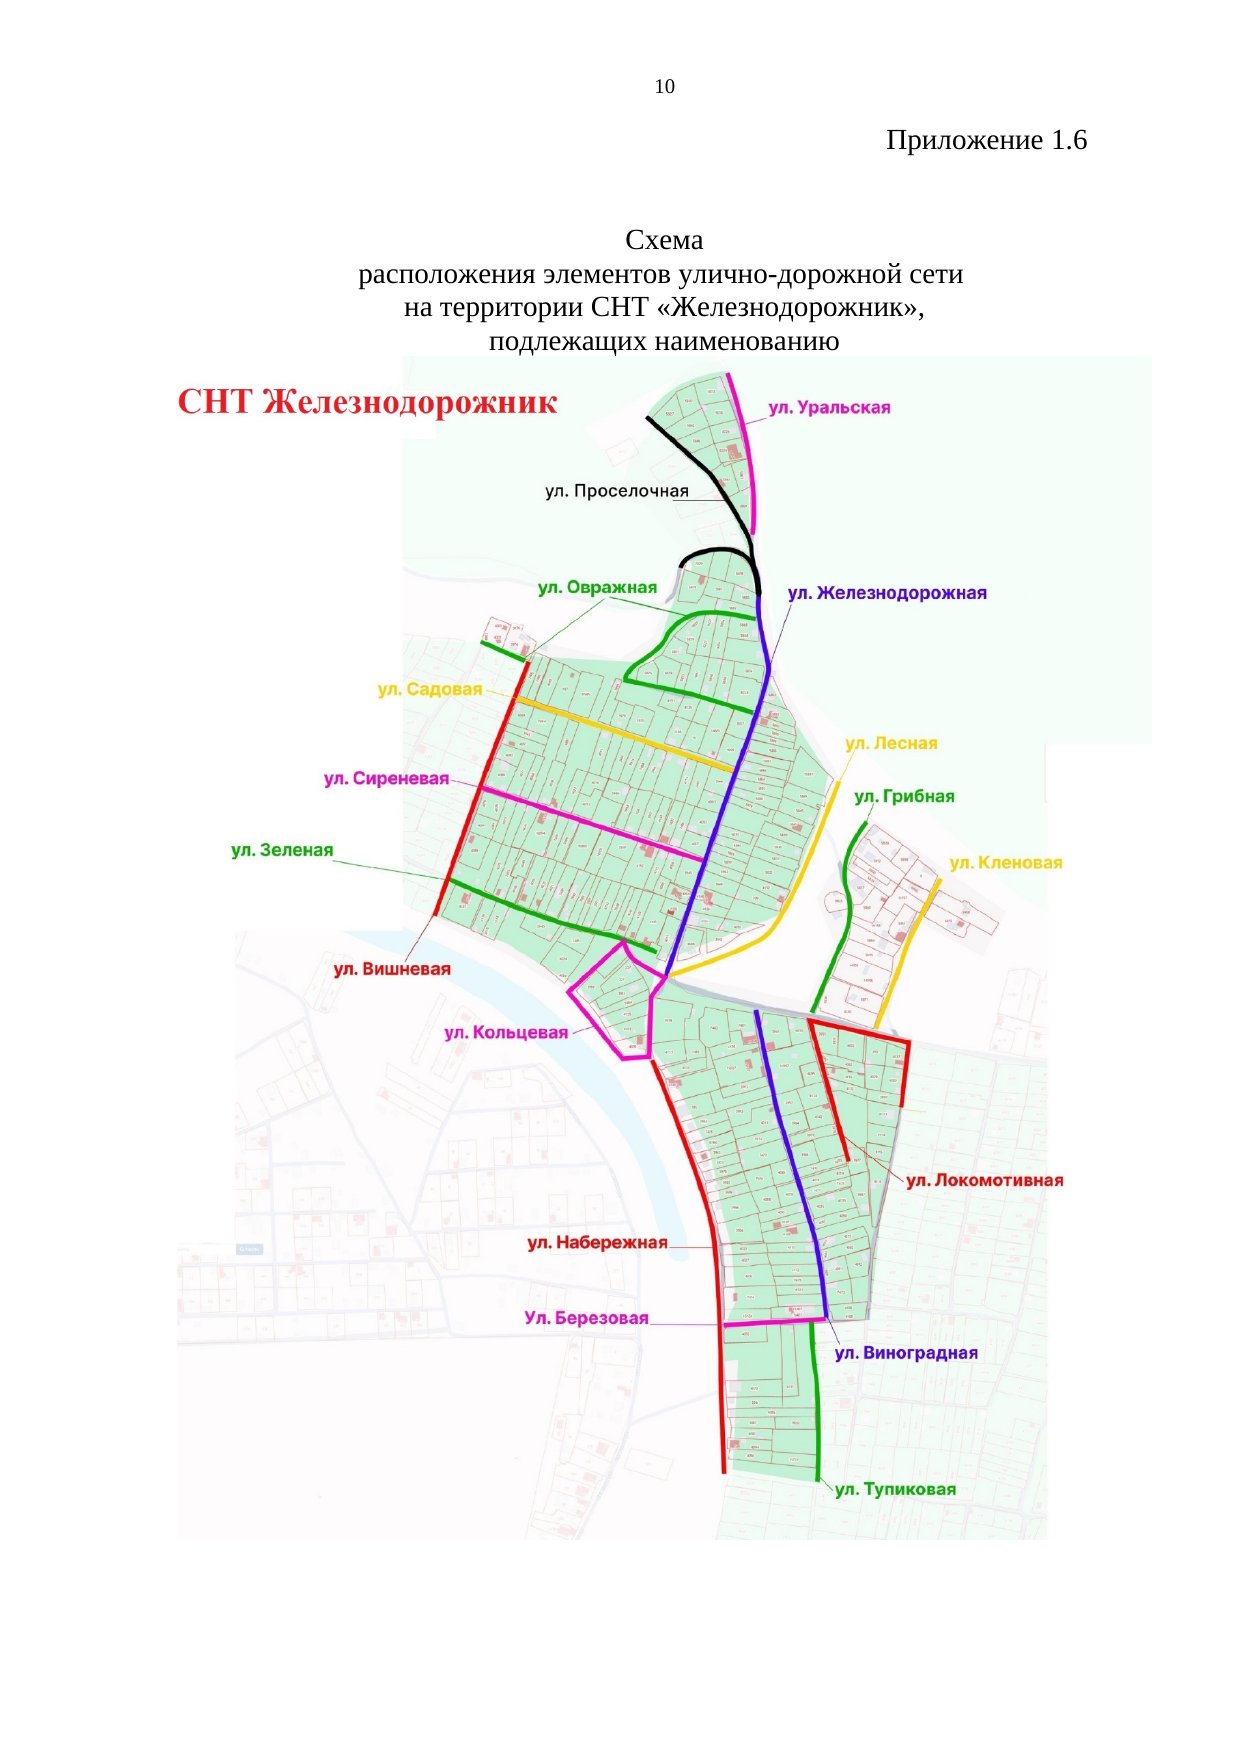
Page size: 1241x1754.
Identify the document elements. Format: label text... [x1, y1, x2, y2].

text расположения элементов улично-дорожной сети на территории СНТ «Железнодорожник», [177, 256, 1152, 323]
text Схема [177, 222, 1152, 256]
text Приложение 1.6 [177, 122, 1152, 155]
picture [177, 356, 1152, 1540]
text подлежащих наименованию [177, 323, 1152, 356]
